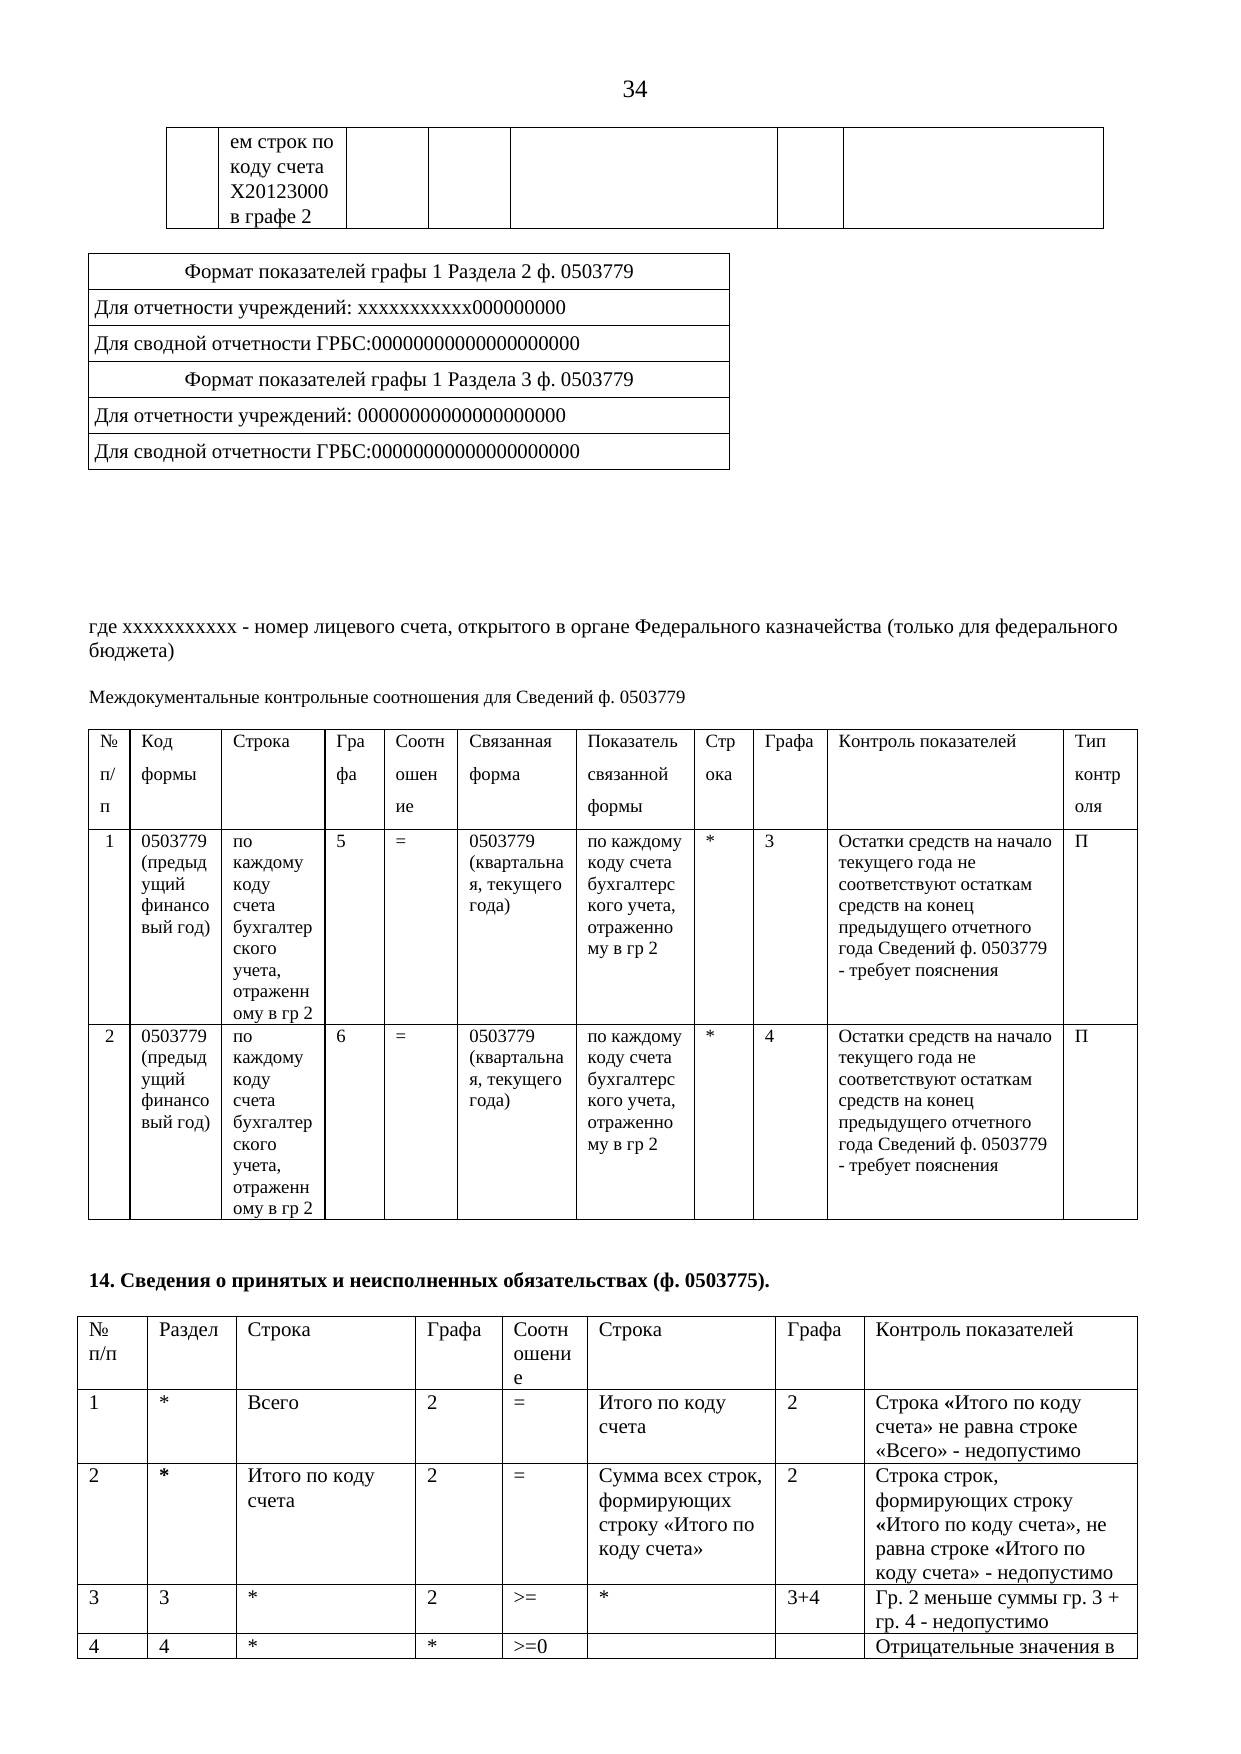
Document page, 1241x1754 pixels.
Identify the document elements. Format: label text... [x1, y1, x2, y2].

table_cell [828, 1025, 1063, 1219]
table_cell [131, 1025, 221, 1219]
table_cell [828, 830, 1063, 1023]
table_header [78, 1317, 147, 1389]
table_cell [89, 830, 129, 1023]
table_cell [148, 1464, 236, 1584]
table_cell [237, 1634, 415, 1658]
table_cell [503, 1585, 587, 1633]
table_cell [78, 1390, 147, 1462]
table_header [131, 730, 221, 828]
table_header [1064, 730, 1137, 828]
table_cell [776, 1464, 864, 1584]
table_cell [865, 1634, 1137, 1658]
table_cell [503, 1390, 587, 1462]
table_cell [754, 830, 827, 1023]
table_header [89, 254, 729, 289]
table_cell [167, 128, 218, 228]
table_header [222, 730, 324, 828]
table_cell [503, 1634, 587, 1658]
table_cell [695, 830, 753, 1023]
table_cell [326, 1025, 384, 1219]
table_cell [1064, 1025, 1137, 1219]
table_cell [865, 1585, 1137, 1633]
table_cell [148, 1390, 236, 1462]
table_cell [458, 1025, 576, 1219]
text 14. Сведения о принятых и неисполненных обязательствах (ф. 0503775). [89, 1268, 1181, 1292]
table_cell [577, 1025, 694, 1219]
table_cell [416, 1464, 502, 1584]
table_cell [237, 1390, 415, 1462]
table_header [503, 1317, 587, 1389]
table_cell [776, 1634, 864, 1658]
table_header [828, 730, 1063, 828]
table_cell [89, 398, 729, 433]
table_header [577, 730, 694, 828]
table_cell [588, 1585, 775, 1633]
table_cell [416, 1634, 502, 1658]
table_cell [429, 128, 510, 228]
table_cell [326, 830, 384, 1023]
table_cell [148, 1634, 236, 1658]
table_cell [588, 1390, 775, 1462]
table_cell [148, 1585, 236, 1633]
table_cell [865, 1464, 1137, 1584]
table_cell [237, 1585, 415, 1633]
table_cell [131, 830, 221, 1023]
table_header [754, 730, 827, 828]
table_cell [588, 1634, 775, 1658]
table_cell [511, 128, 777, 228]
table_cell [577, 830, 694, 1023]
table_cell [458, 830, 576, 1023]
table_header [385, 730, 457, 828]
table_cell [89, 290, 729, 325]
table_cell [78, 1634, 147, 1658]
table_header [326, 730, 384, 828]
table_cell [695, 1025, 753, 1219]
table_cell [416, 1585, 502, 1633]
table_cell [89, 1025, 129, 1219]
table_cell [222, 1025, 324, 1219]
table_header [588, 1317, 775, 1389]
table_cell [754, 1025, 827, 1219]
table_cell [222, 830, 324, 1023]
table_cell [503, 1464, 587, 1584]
text где ххххххххххх - номер лицевого счета, открытого в органе Федерального казначейства (только для федерального бюджета) [89, 614, 1181, 662]
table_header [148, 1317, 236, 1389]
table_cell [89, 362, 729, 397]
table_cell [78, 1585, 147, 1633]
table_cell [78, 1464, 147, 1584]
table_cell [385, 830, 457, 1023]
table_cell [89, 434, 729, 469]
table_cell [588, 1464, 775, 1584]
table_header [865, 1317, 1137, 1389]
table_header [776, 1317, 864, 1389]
text Междокументальные контрольные соотношения для Сведений ф. 0503779 [89, 686, 1181, 708]
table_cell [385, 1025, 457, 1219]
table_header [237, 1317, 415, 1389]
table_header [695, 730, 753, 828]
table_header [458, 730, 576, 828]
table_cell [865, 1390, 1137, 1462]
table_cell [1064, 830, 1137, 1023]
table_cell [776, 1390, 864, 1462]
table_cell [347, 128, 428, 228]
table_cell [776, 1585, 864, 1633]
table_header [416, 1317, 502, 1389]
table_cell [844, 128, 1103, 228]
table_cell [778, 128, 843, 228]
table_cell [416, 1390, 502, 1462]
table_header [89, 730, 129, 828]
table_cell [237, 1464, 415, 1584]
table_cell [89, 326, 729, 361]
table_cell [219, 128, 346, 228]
